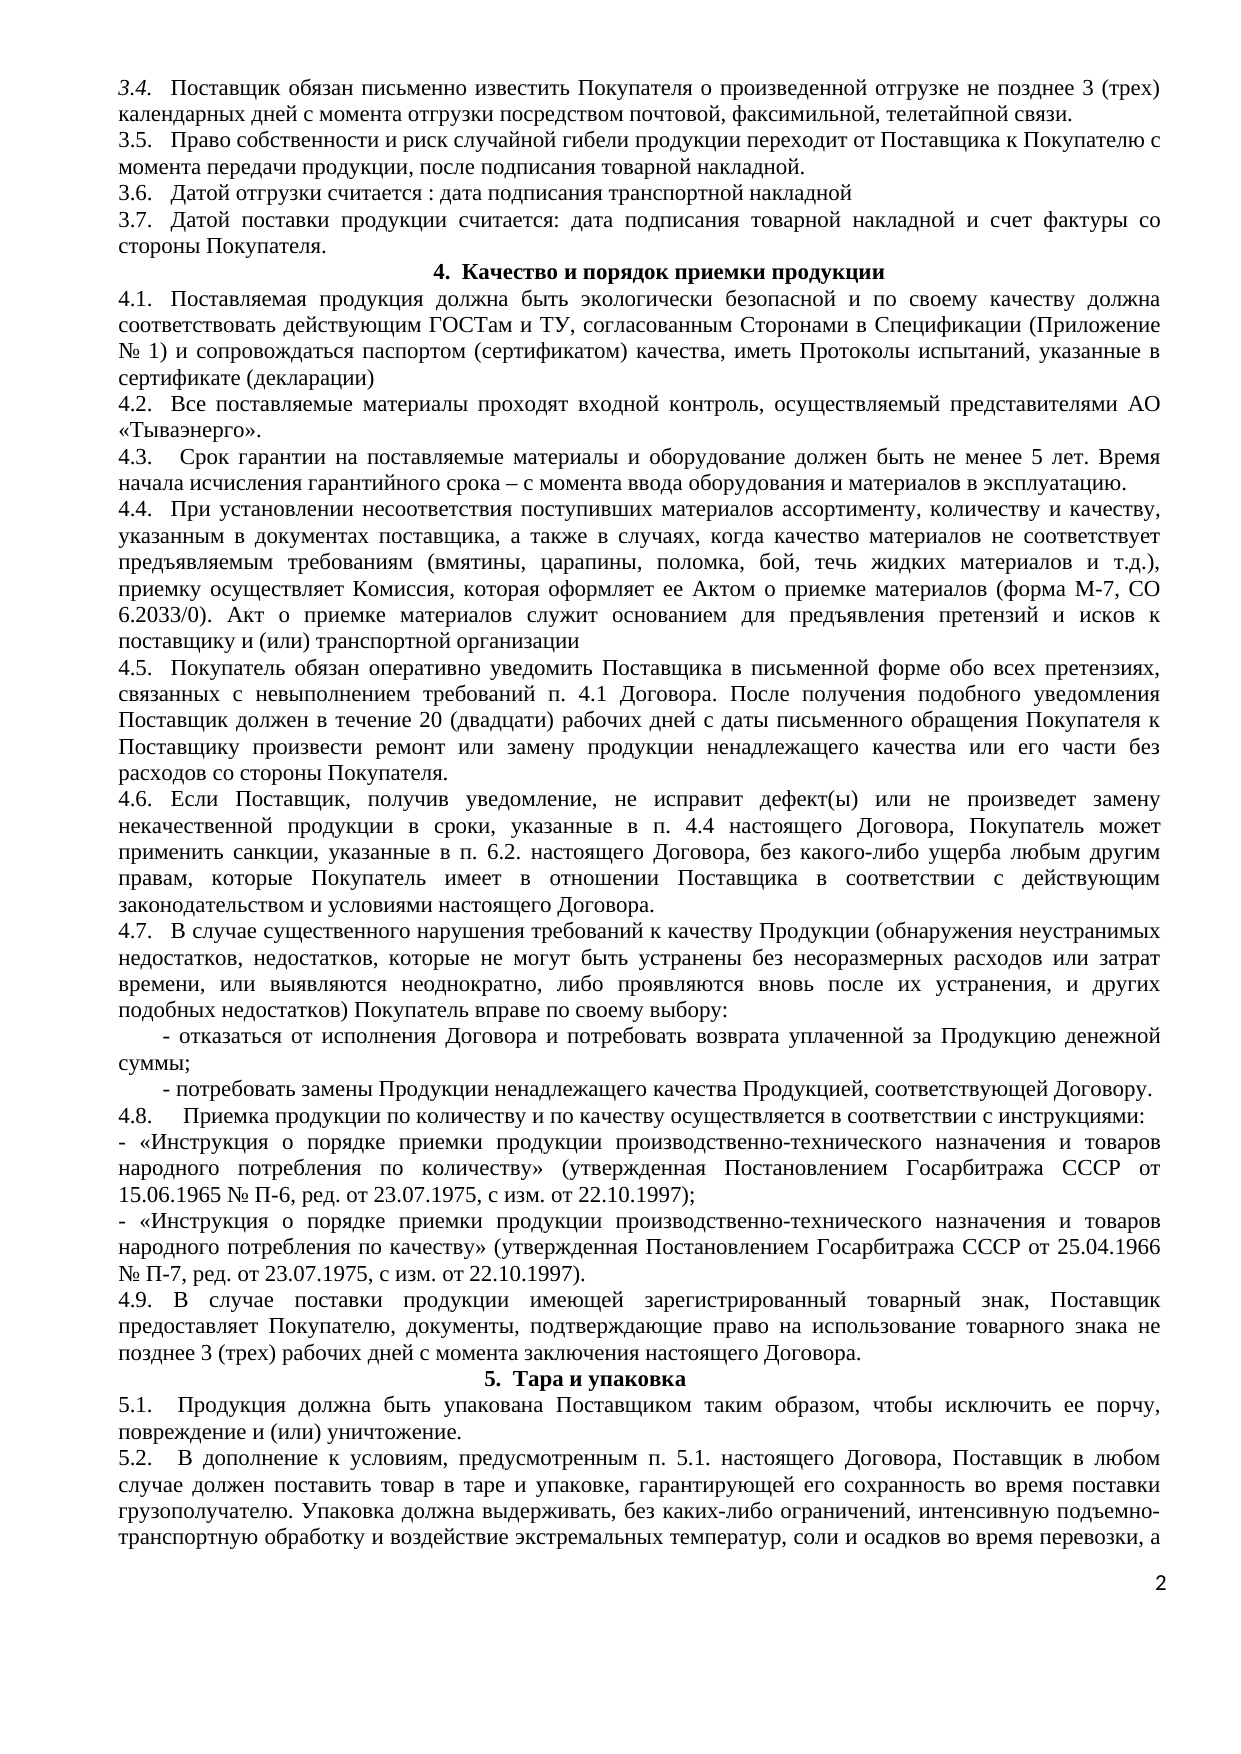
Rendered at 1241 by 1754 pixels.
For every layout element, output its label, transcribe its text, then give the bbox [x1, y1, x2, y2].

list 4.9. В случае поставки продукции имеющей зарегистрированный товарный знак, Поставщик предоставляет Покупателю, документы, подтверждающие право на использование товарного знака не позднее 3 (трех) рабочих дней с момента заключения настоящего Договора. [118, 1286, 1162, 1365]
list Если Поставщик, получив уведомление, не исправит дефект(ы) или не произведет замену некачественной продукции в сроки, указанные в п. 4.4 настоящего Договора, Покупатель может применить санкции, указанные в п. 6.2. настоящего Договора, без какого-либо ущерба любым другим правам, которые Покупатель имеет в отношении Поставщика в соответствии с действующим законодательством и условиями настоящего Договора. [118, 785, 1162, 917]
text - потребовать замены Продукции ненадлежащего качества Продукцией, соответствующей Договору. [118, 1075, 1162, 1102]
list Право собственности и риск случайной гибели продукции переходит от Поставщика к Покупателю с момента передачи продукции, после подписания товарной накладной. [118, 127, 1162, 179]
list При установлении несоответствия поступивших материалов ассортименту, количеству и качеству, указанным в документах поставщика, а также в случаях, когда качество материалов не соответствует предъявляемым требованиям (вмятины, царапины, поломка, бой, течь жидких материалов и т.д.), приемку осуществляет Комиссия, которая оформляет ее Актом о приемке материалов (форма М-7, СО 6.2033/0). Акт о приемке материалов служит основанием для предъявления претензий и исков к поставщику и (или) транспортной организации [118, 496, 1162, 654]
list Все поставляемые материалы проходят входной контроль, осуществляемый представителями АО «Тываэнерго». [118, 390, 1162, 443]
list Датой поставки продукции считается: дата подписания товарной накладной и счет фактуры со стороны Покупателя. [118, 206, 1162, 258]
list Приемка продукции по количеству и по качеству осуществляется в соответствии с инструкциями: [118, 1102, 1162, 1128]
list Продукция должна быть упакована Поставщиком таким образом, чтобы исключить ее порчу, повреждение и (или) уничтожение. [118, 1392, 1162, 1444]
list Поставляемая продукция должна быть экологически безопасной и по своему качеству должна соответствовать действующим ГОСТам и ТУ, согласованным Сторонами в Спецификации (Приложение № 1) и сопровождаться паспортом (сертификатом) качества, иметь Протоколы испытаний, указанные в сертификате (декларации) [118, 285, 1162, 390]
text - отказаться от исполнения Договора и потребовать возврата уплаченной за Продукцию денежной суммы; [118, 1023, 1162, 1075]
list - «Инструкция о порядке приемки продукции производственно-технического назначения и товаров народного потребления по качеству» (утвержденная Постановлением Госарбитража СССР от 25.04.1966 № П-7, ред. от 23.07.1975, с изм. от 22.10.1997). [118, 1207, 1162, 1286]
list 4. Качество и порядок приемки продукции [118, 258, 1162, 285]
list 5. Тара и упаковка [118, 1365, 1162, 1392]
list Датой отгрузки считается : дата подписания транспортной накладной [118, 179, 1162, 206]
list В случае существенного нарушения требований к качеству Продукции (обнаружения неустранимых недостатков, недостатков, которые не могут быть устранены без несоразмерных расходов или затрат времени, или выявляются неоднократно, либо проявляются вновь после их устранения, и других подобных недостатков) Покупатель вправе по своему выбору: [118, 917, 1162, 1023]
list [118, 1444, 1162, 1550]
list Срок гарантии на поставляемые материалы и оборудование должен быть не менее 5 лет. Время начала исчисления гарантийного срока – с момента ввода оборудования и материалов в эксплуатацию. [118, 443, 1162, 496]
list Покупатель обязан оперативно уведомить Поставщика в письменной форме обо всех претензиях, связанных с невыполнением требований п. 4.1 Договора. После получения подобного уведомления Поставщик должен в течение 20 (двадцати) рабочих дней с даты письменного обращения Покупателя к Поставщику произвести ремонт или замену продукции ненадлежащего качества или его части без расходов со стороны Покупателя. [118, 654, 1162, 785]
list Поставщик обязан письменно известить Покупателя о произведенной отгрузке не позднее 3 (трех) календарных дней с момента отгрузки посредством почтовой, факсимильной, телетайпной связи. [118, 74, 1162, 127]
list - «Инструкция о порядке приемки продукции производственно-технического назначения и товаров народного потребления по количеству» (утвержденная Постановлением Госарбитража СССР от 15.06.1965 № П-6, ред. от 23.07.1975, с изм. от 22.10.1997); [118, 1128, 1162, 1207]
